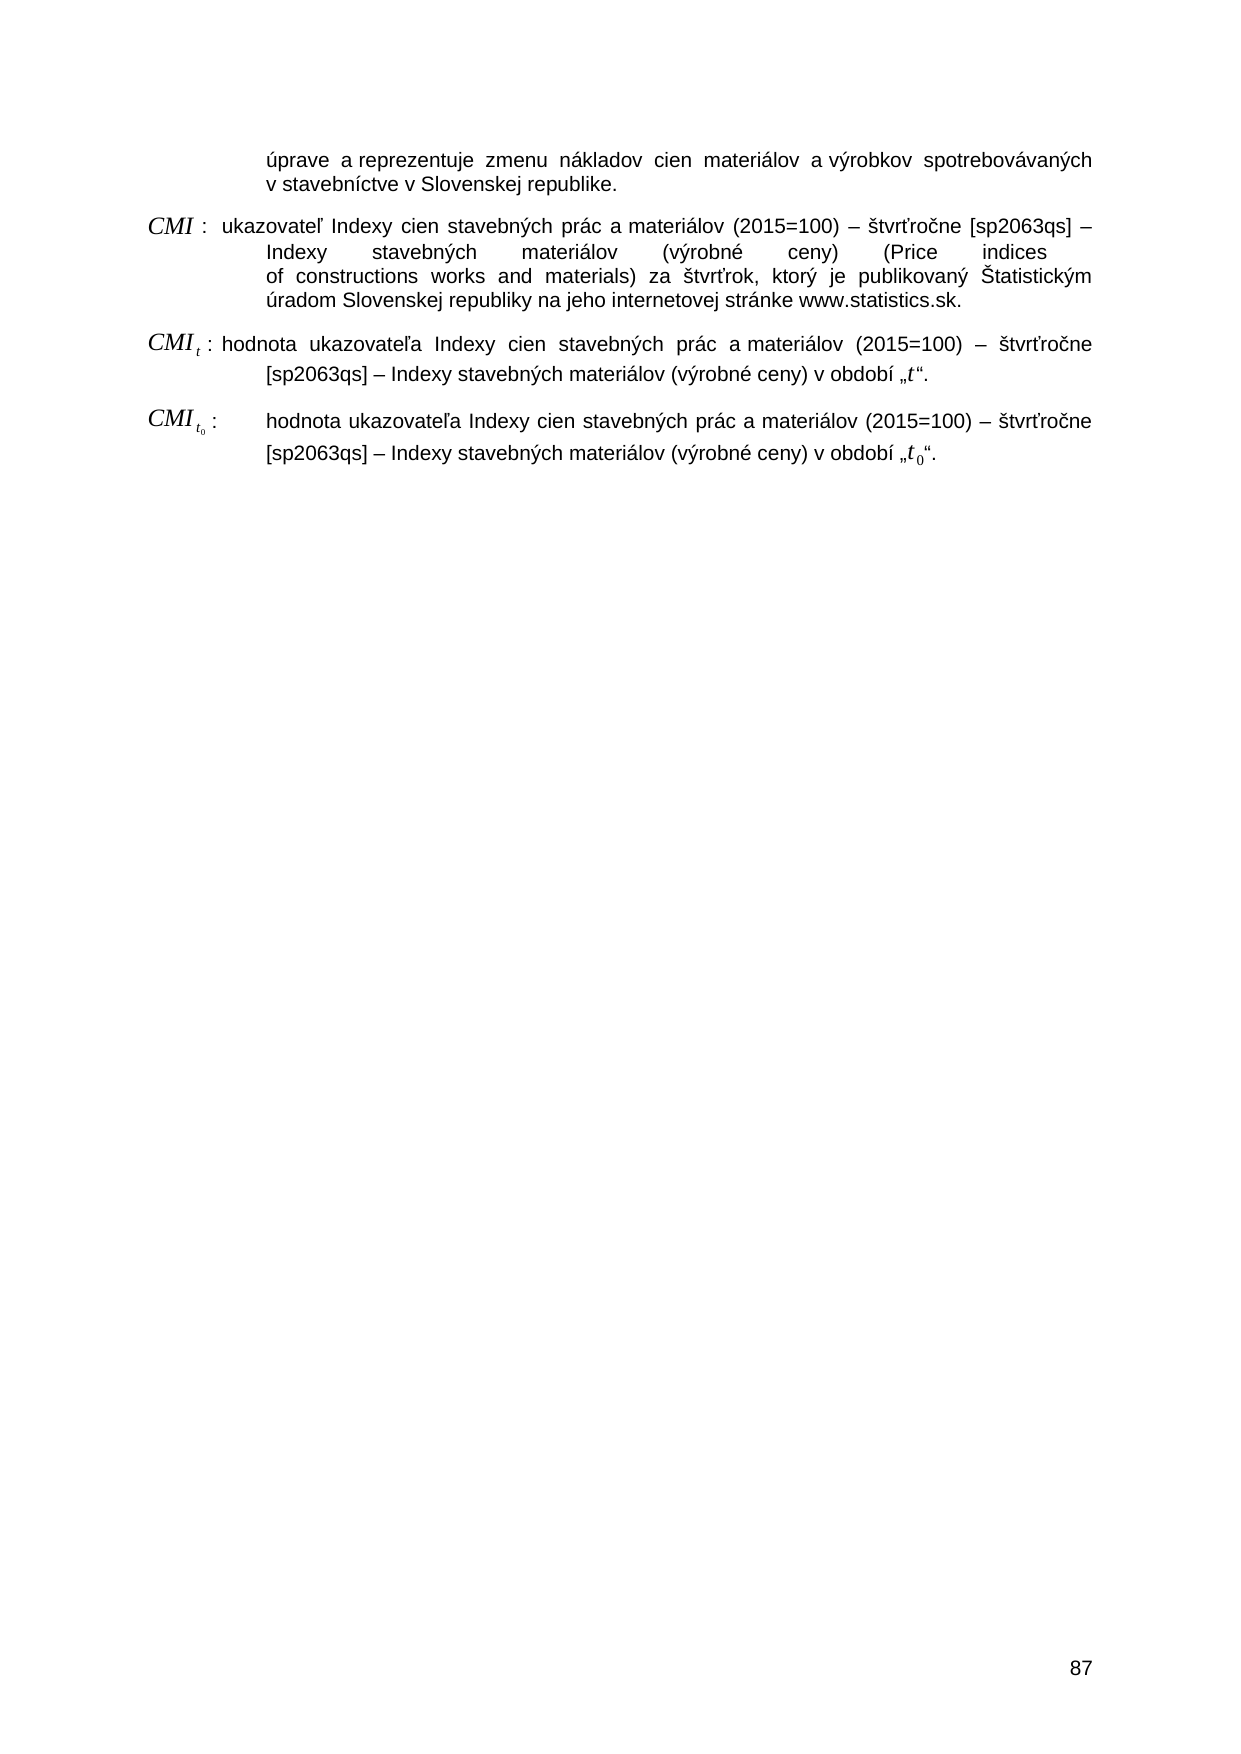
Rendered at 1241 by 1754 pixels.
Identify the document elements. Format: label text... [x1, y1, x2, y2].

text : hodnota ukazovateľa Indexy cien stavebných prác a materiálov (2015=100) – štvrťročne [sp2063qs] – Indexy stavebných materiálov (výrobné ceny) v období „“. [148, 404, 1092, 469]
text : hodnota ukazovateľa Indexy cien stavebných prác a materiálov (2015=100) – štvrťročne [sp2063qs] – Indexy stavebných materiálov (výrobné ceny) v období „“. [148, 328, 1092, 387]
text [148, 148, 1092, 196]
text : ukazovateľ Indexy cien stavebných prác a materiálov (2015=100) – štvrťročne [sp2063qs] – Indexy stavebných materiálov (výrobné ceny) (Price indices of constructions works and materials) za štvrťrok, ktorý je publikovaný Štatistickým úradom Slovenskej republiky na jeho internetovej stránke www.statistics.sk. [148, 212, 1092, 312]
